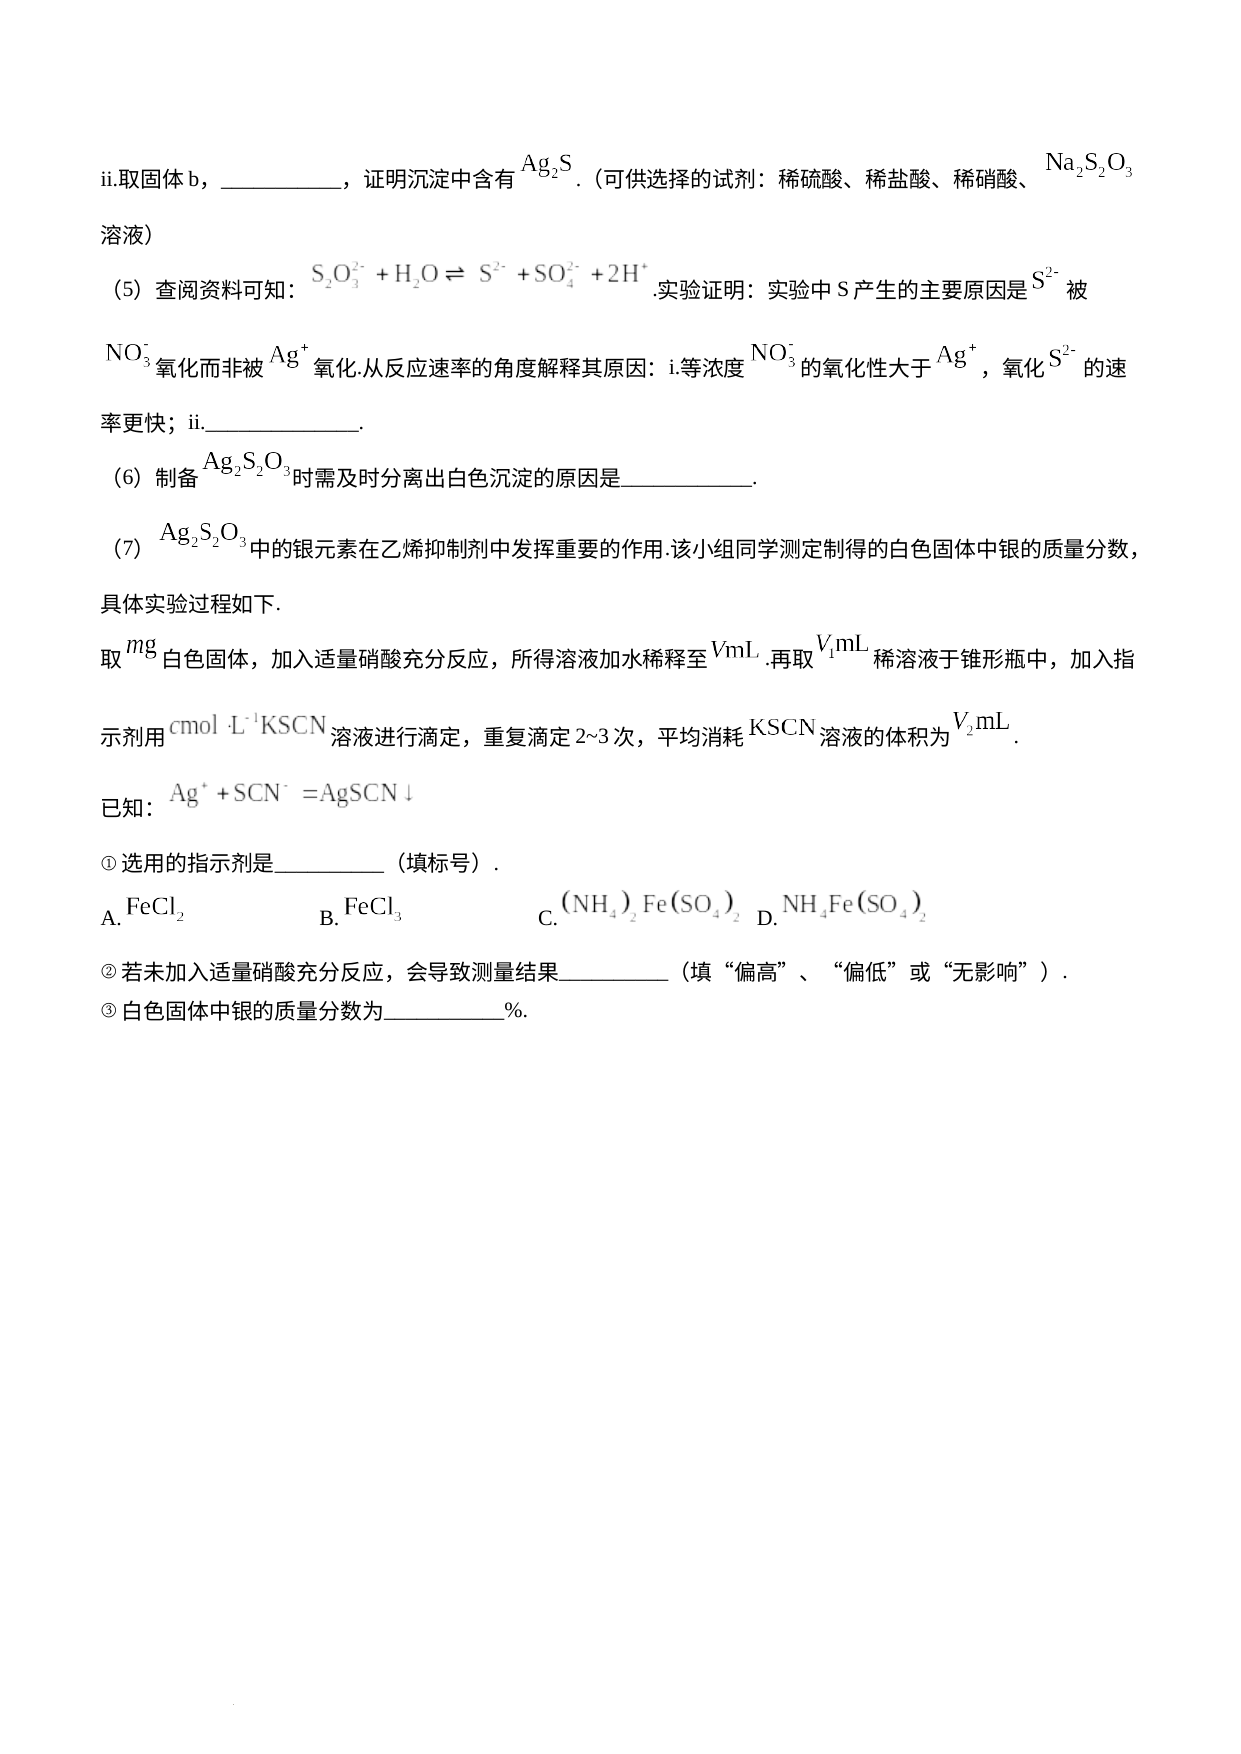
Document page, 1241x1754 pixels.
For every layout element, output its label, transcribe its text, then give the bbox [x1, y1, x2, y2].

text ii.取固体b，___________，证明沉淀中含有.（可供选择的试剂：稀硫酸、稀盐酸、稀硝酸、溶液） [100, 146, 1140, 250]
text A. B. C. D. [100, 885, 1140, 950]
text （6）制备时需及时分离出白色沉淀的原因是____________. [100, 444, 1140, 509]
text ②若未加入适量硝酸充分反应，会导致测量结果__________（填“偏高”、“偏低”或“无影响”）. [100, 955, 1140, 987]
text （7）中的银元素在乙烯抑制剂中发挥重要的作用.该小组同学测定制得的白色固体中银的质量分数，具体实验过程如下. [100, 515, 1140, 619]
text （5）查阅资料可知：.实验证明：实验中S产生的主要原因是被氧化而非被氧化.从反应速率的角度解释其原因：i.等浓度的氧化性大于，氧化的速率更快；ii.______________. [100, 256, 1140, 438]
text ①选用的指示剂是__________（填标号）. [100, 846, 1140, 878]
text ③白色固体中银的质量分数为___________%. [100, 993, 1140, 1026]
text 取白色固体，加入适量硝酸充分反应，所得溶液加水稀释至.再取稀溶液于锥形瓶中，加入指示剂用溶液进行滴定，重复滴定2~3次，平均消耗溶液的体积为. [100, 626, 1140, 768]
text 已知： [100, 775, 1140, 840]
